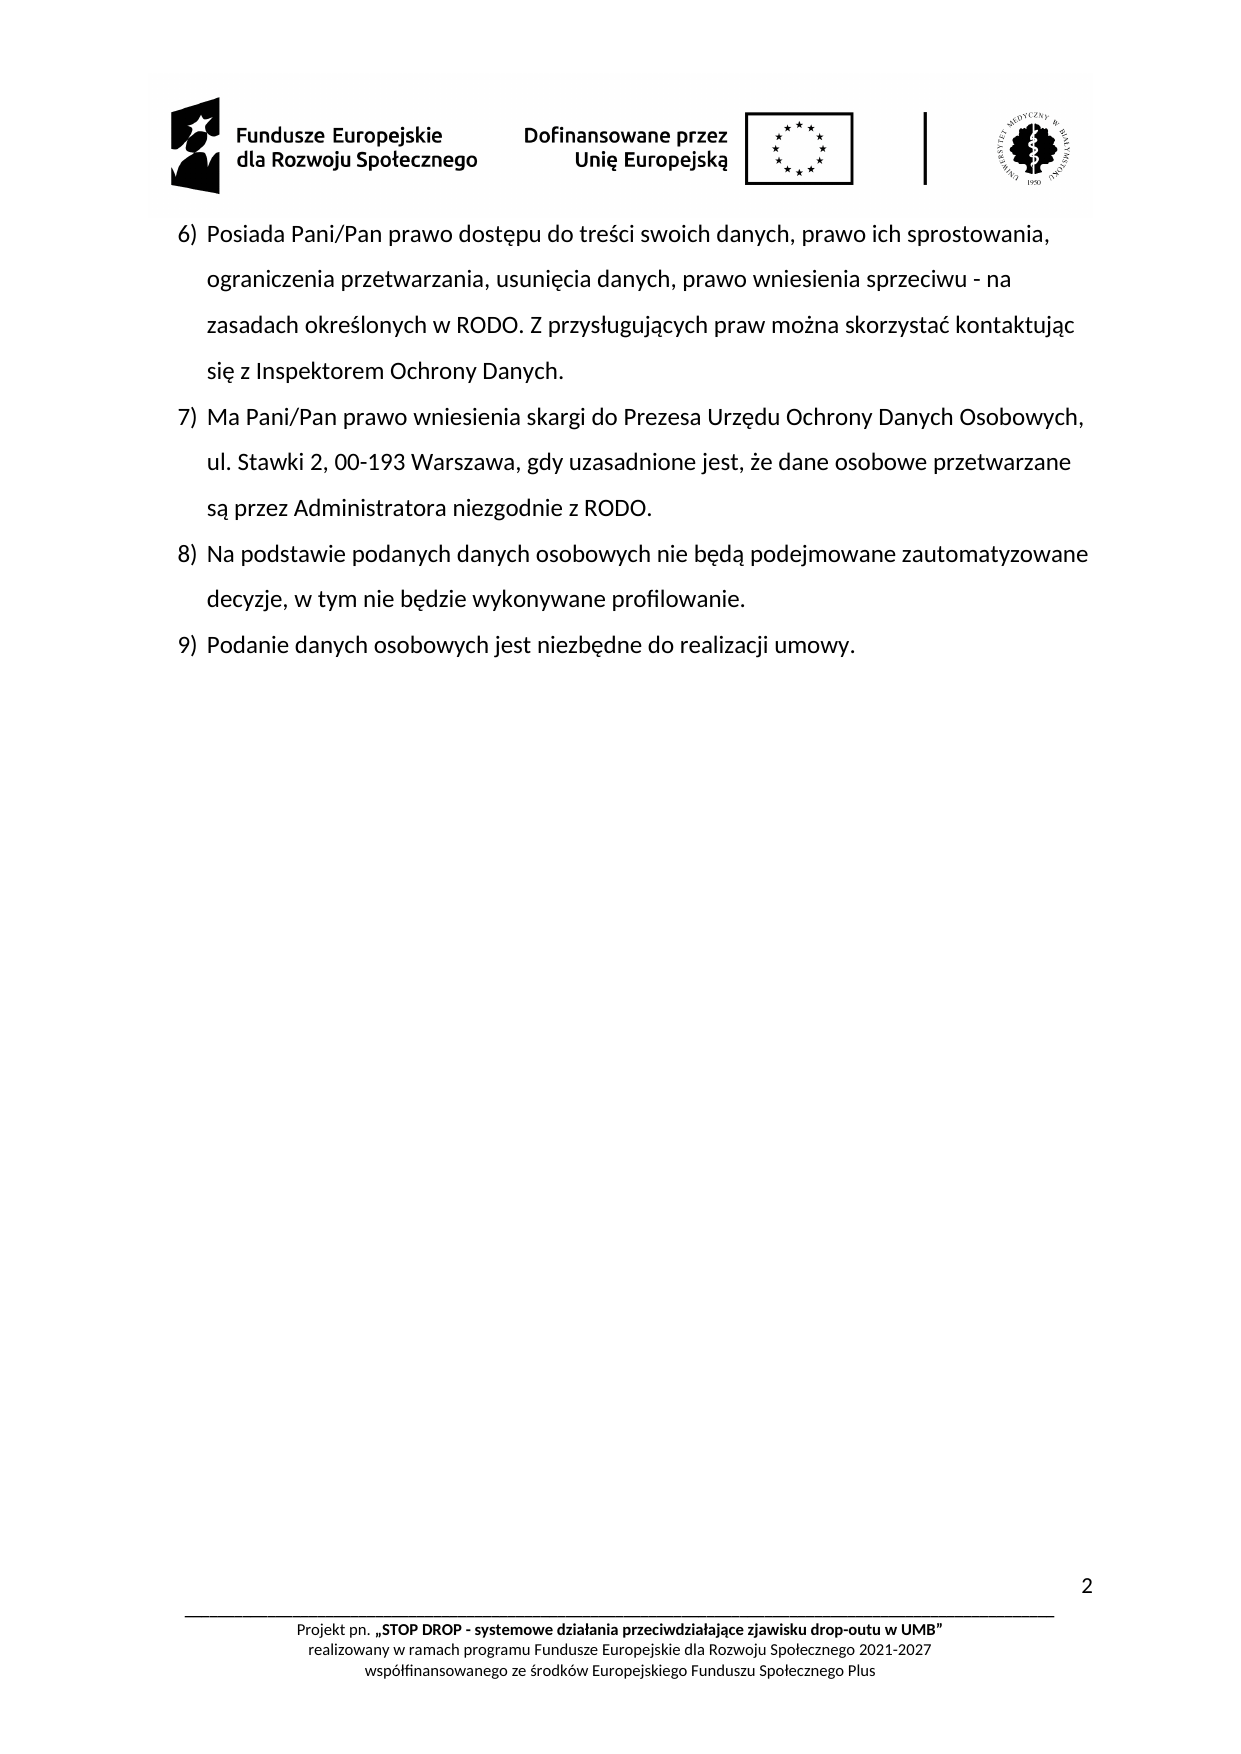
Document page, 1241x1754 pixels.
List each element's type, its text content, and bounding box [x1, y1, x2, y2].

list Podanie danych osobowych jest niezbędne do realizacji umowy. [177, 629, 1093, 660]
list Na podstawie podanych danych osobowych nie będą podejmowane zautomatyzowane decyzje, w tym nie będzie wykonywane profilowanie. [177, 538, 1093, 614]
list Ma Pani/Pan prawo wniesienia skargi do Prezesa Urzędu Ochrony Danych Osobowych, ul. Stawki 2, 00-193 Warszawa, gdy uzasadnione jest, że dane osobowe przetwarzane są przez Administratora niezgodnie z RODO. [177, 401, 1093, 523]
picture [147, 73, 1093, 218]
list Posiada Pani/Pan prawo dostępu do treści swoich danych, prawo ich sprostowania, ograniczenia przetwarzania, usunięcia danych, prawo wniesienia sprzeciwu - na zasadach określonych w RODO. Z przysługujących praw można skorzystać kontaktując się z Inspektorem Ochrony Danych. [177, 218, 1093, 386]
